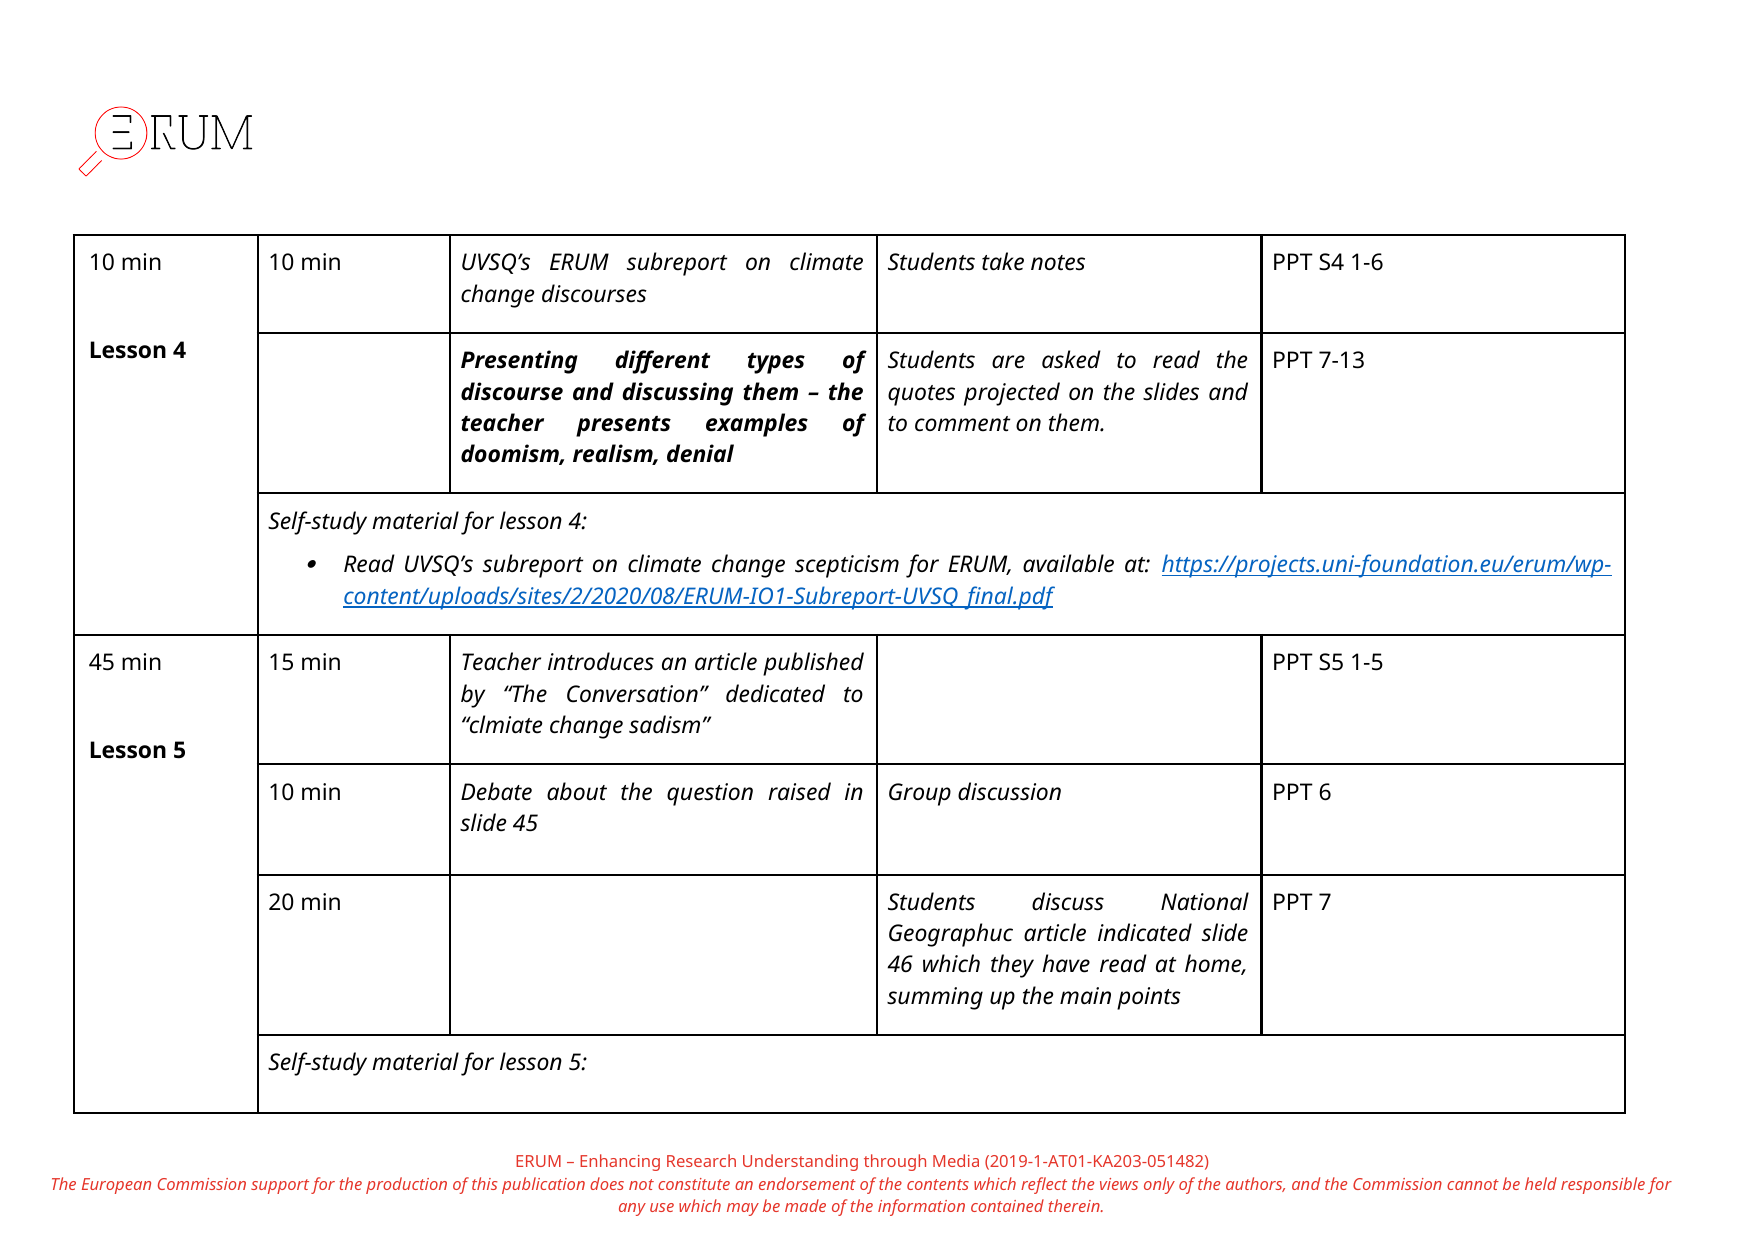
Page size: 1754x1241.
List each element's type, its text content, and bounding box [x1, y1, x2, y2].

table_cell [259, 334, 449, 492]
table_cell 45 min Lesson 5 [75, 636, 257, 1112]
table_cell 10 min [259, 765, 449, 873]
table_cell Debate about the question raised in slide 45 [451, 765, 876, 873]
table_cell Self-study material for lesson 4: Read UVSQ’s subreport on climate change scepticism for ERUM, available at: https://projects.uni-foundation.eu/erum/wp-content/uploads/sites/2/2020/08/ERUM-IO1-Subreport-UVSQ_final.pdf [259, 494, 1624, 634]
table_cell [878, 636, 1260, 763]
picture [44, 73, 286, 210]
table_cell PPT 7 [1263, 876, 1624, 1034]
table_cell 10 min [259, 236, 449, 332]
table_cell 10 min Lesson 4 [75, 236, 257, 634]
table_cell Presenting different types of discourse and discussing them – the teacher presents examples of doomism, realism, denial [451, 334, 876, 492]
table_cell Teacher introduces an article published by “The Conversation” dedicated to “clmiate change sadism” [451, 636, 876, 763]
table_cell [451, 876, 876, 1034]
table_cell PPT 6 [1263, 765, 1624, 873]
table_cell 15 min [259, 636, 449, 763]
table_cell UVSQ’s ERUM subreport on climate change discourses [451, 236, 876, 332]
table_cell Students are asked to read the quotes projected on the slides and to comment on them. [878, 334, 1260, 492]
table_cell 20 min [259, 876, 449, 1034]
table_cell PPT 7-13 [1263, 334, 1624, 492]
table_cell PPT S5 1-5 [1263, 636, 1624, 763]
table_cell PPT S4 1-6 [1263, 236, 1624, 332]
table_cell Students discuss National Geographuc article indicated slide 46 which they have read at home, summing up the main points [878, 876, 1260, 1034]
table_cell Group discussion [878, 765, 1260, 873]
table_cell Students take notes [878, 236, 1260, 332]
